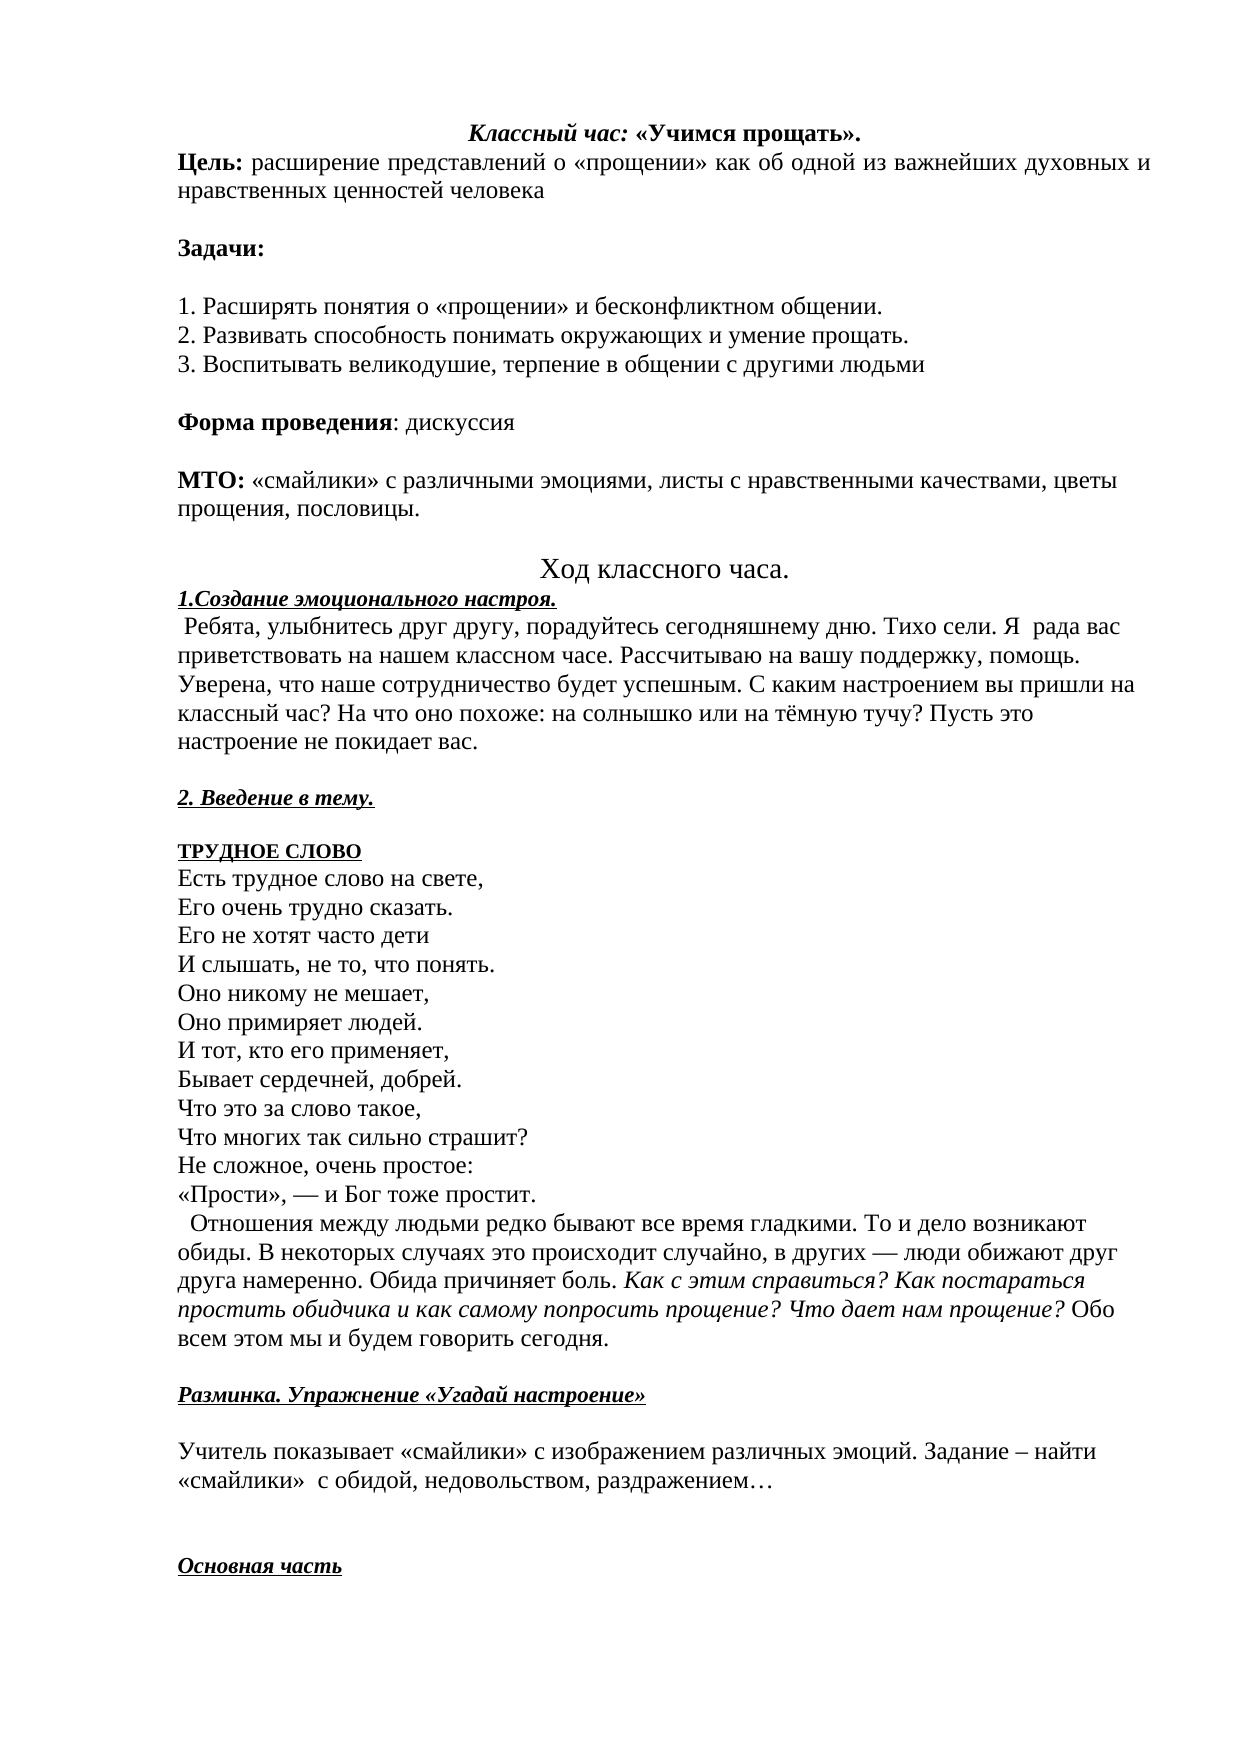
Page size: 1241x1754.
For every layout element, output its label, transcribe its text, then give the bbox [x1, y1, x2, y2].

text Ребята, улыбнитесь друг другу, порадуйтесь сегодняшнему дню. Тихо сели. Я рада вас приветствовать на нашем классном часе. Рассчитываю на вашу поддержку, помощь. Уверена, что наше сотрудничество будет успешным. С каким настроением вы пришли на классный час? На что оно похоже: на солнышко или на тёмную тучу? Пусть это настроение не покидает вас. [177, 611, 1152, 755]
text Оно примиряет людей. [177, 1007, 1152, 1036]
text МТО: «смайлики» с различными эмоциями, листы с нравственными качествами, цветы прощения, пословицы. [177, 465, 1152, 522]
text Классный час: «Учимся прощать». [177, 118, 1152, 147]
text Что это за слово такое, [177, 1093, 1152, 1122]
text ТРУДНОЕ СЛОВО [177, 839, 1152, 863]
text И слышать, не то, что понять. [177, 949, 1152, 978]
text 1.Создание эмоционального настроя. [177, 585, 1152, 611]
text Основная часть [177, 1552, 1152, 1578]
text Разминка. Упражнение «Угадай настроение» [177, 1381, 1152, 1407]
text «Прости», — и Бог тоже простит. [177, 1179, 1152, 1208]
text 2. Введение в тему. [177, 784, 1152, 810]
text Учитель показывает «смайлики» с изображением различных эмоций. Задание – найти «смайлики» с обидой, недовольством, раздражением… [177, 1436, 1152, 1494]
text Ход классного часа. [177, 551, 1152, 585]
text Не сложное, очень простое: [177, 1151, 1152, 1179]
text 1. Расширять понятия о «прощении» и бесконфликтном общении. 2. Развивать способность понимать окружающих и умение прощать. 3. Воспитывать великодушие, терпение в общении с другими людьми [177, 291, 1152, 378]
text Его очень трудно сказать. [177, 892, 1152, 921]
text И тот, кто его применяет, [177, 1036, 1152, 1064]
text Отношения между людьми редко бывают все время гладкими. То и дело возникают обиды. В некоторых случаях это происходит случайно, в других — люди обижают друг друга намеренно. Обида причиняет боль. Как с этим справиться? Как постараться простить обидчика и как самому попросить прощение? Что дает нам прощение? Обо всем этом мы и будем говорить сегодня. [177, 1208, 1152, 1352]
text Его не хотят часто дети [177, 921, 1152, 949]
text Есть трудное слово на свете, [177, 863, 1152, 892]
text Что многих так сильно страшит? [177, 1122, 1152, 1151]
text Бывает сердечней, добрей. [177, 1064, 1152, 1093]
text Форма проведения: дискуссия [177, 407, 1152, 436]
text Задачи: [177, 233, 1152, 262]
text Цель: расширение представлений о «прощении» как об одной из важнейших духовных и нравственных ценностей человека [177, 147, 1152, 204]
text Оно никому не мешает, [177, 978, 1152, 1007]
